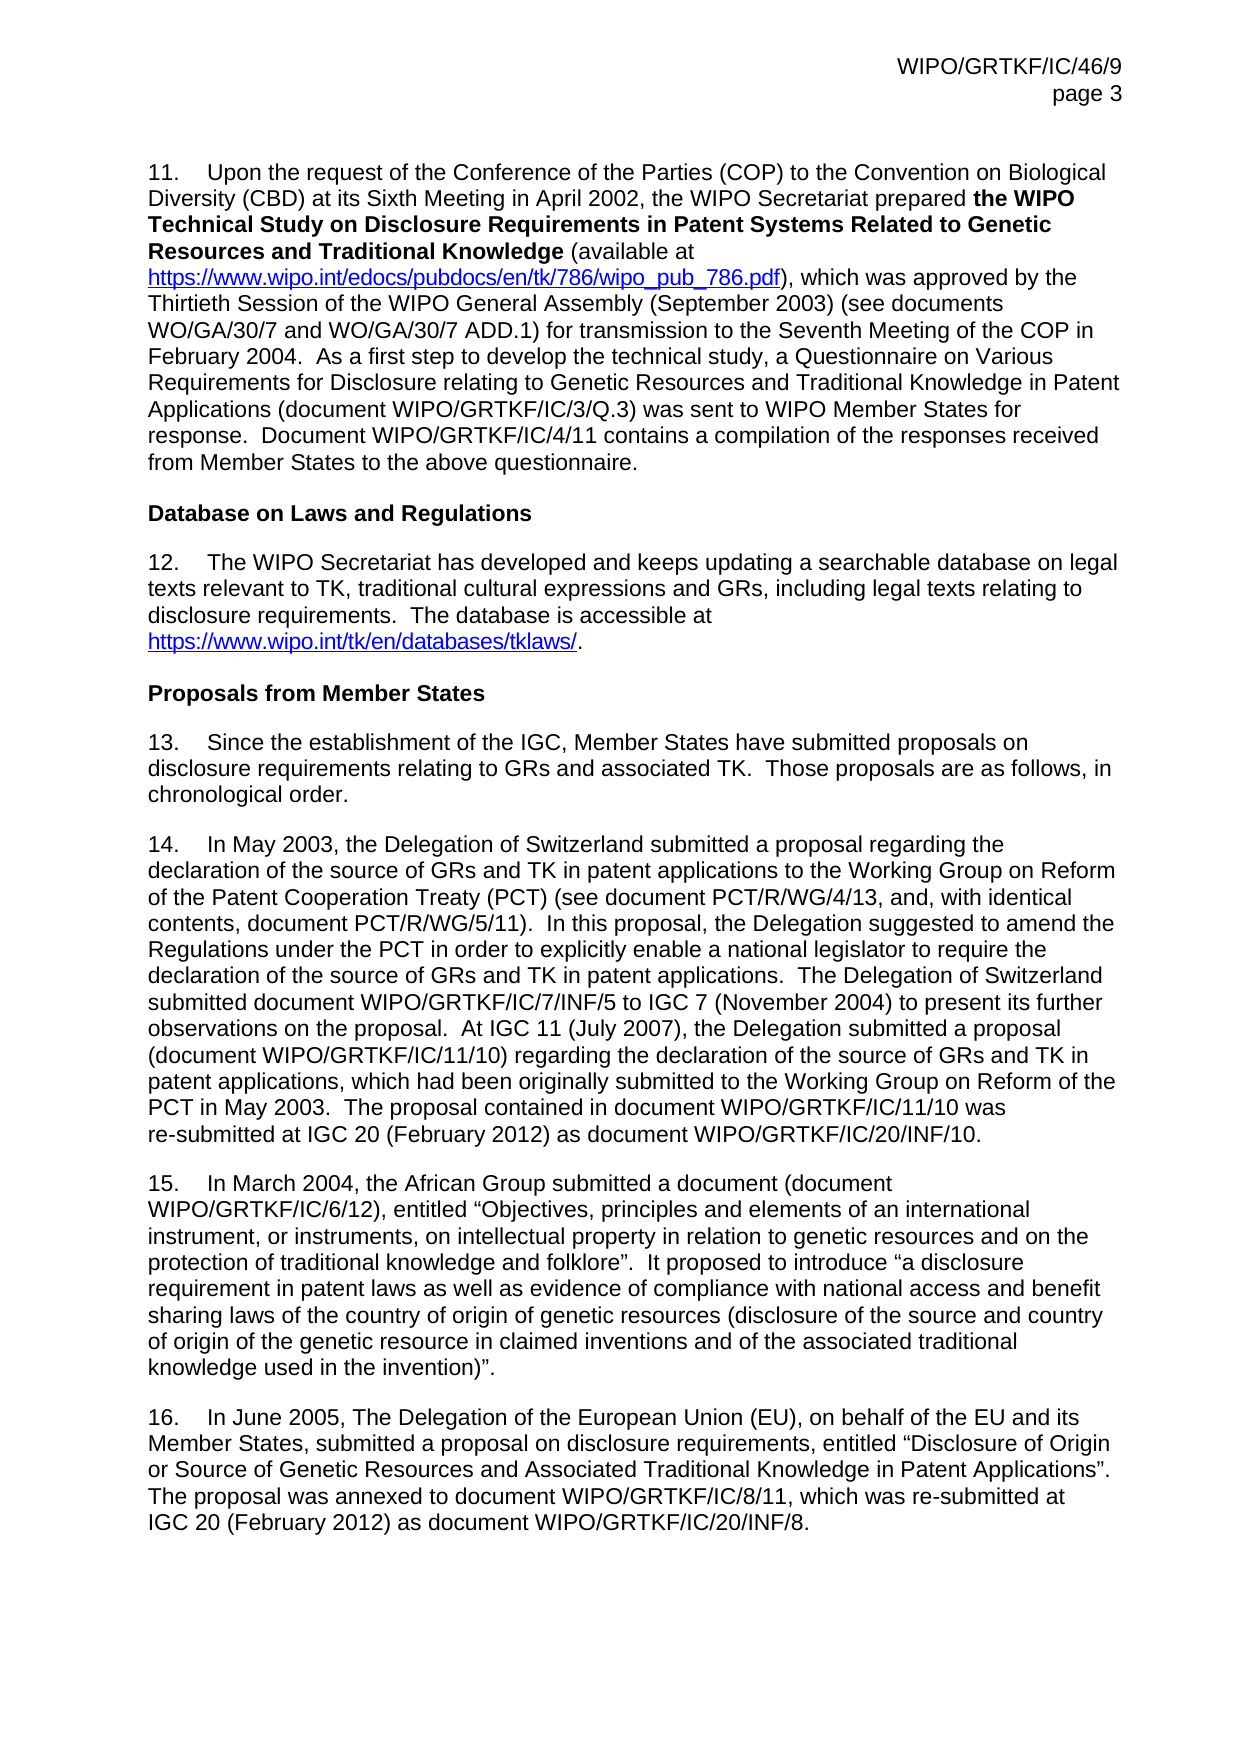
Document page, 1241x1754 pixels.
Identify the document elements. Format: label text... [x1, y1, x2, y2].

text In March 2004, the African Group submitted a document (document WIPO/GRTKF/IC/6/12), entitled “Objectives, principles and elements of an international instrument, or instruments, on intellectual property in relation to genetic resources and on the protection of traditional knowledge and folklore”. It proposed to introduce “a disclosure requirement in patent laws as well as evidence of compliance with national access and benefit sharing laws of the country of origin of genetic resources (disclosure of the source and country of origin of the genetic resource in claimed inventions and of the associated traditional knowledge used in the invention)”. [148, 1170, 1122, 1381]
text In June 2005, The Delegation of the European Union (EU), on behalf of the EU and its Member States, submitted a proposal on disclosure requirements, entitled “Disclosure of Origin or Source of Genetic Resources and Associated Traditional Knowledge in Patent Applications”. The proposal was annexed to document WIPO/GRTKF/IC/8/11, which was re-submitted at IGC 20 (February 2012) as document WIPO/GRTKF/IC/20/INF/8. [148, 1404, 1122, 1535]
text In May 2003, the Delegation of Switzerland submitted a proposal regarding the declaration of the source of GRs and TK in patent applications to the Working Group on Reform of the Patent Cooperation Treaty (PCT) (see document PCT/R/WG/4/13, and, with identical contents, document PCT/R/WG/5/11). In this proposal, the Delegation suggested to amend the Regulations under the PCT in order to explicitly enable a national legislator to require the declaration of the source of GRs and TK in patent applications. The Delegation of Switzerland submitted document WIPO/GRTKF/IC/7/INF/5 to IGC 7 (November 2004) to present its further observations on the proposal. At IGC 11 (July 2007), the Delegation submitted a proposal (document WIPO/GRTKF/IC/11/10) regarding the declaration of the source of GRs and TK in patent applications, which had been originally submitted to the Working Group on Reform of the PCT in May 2003. The proposal contained in document WIPO/GRTKF/IC/11/10 was re-submitted at IGC 20 (February 2012) as document WIPO/GRTKF/IC/20/INF/10. [148, 831, 1122, 1147]
text Proposals from Member States [148, 679, 1122, 706]
text Since the establishment of the IGC, Member States have submitted proposals on disclosure requirements relating to GRs and associated TK. Those proposals are as follows, in chronological order. [148, 729, 1122, 808]
text Upon the request of the Conference of the Parties (COP) to the Convention on Biological Diversity (CBD) at its Sixth Meeting in April 2002, the WIPO Secretariat prepared the WIPO Technical Study on Disclosure Requirements in Patent Systems Related to Genetic Resources and Traditional Knowledge (available at https://www.wipo.int/edocs/pubdocs/en/tk/786/wipo_pub_786.pdf), which was approved by the Thirtieth Session of the WIPO General Assembly (September 2003) (see documents WO/GA/30/7 and WO/GA/30/7 ADD.1) for transmission to the Seventh Meeting of the COP in February 2004. As a first step to develop the technical study, a Questionnaire on Various Requirements for Disclosure relating to Genetic Resources and Traditional Knowledge in Patent Applications (document WIPO/GRTKF/IC/3/Q.3) was sent to WIPO Member States for response. Document WIPO/GRTKF/IC/4/11 contains a compilation of the responses received from Member States to the above questionnaire. [148, 158, 1122, 475]
text The WIPO Secretariat has developed and keeps updating a searchable database on legal texts relevant to TK, traditional cultural expressions and GRs, including legal texts relating to disclosure requirements. The database is accessible at https://www.wipo.int/tk/en/databases/tklaws/. [148, 549, 1122, 654]
text Database on Laws and Regulations [148, 500, 1122, 526]
